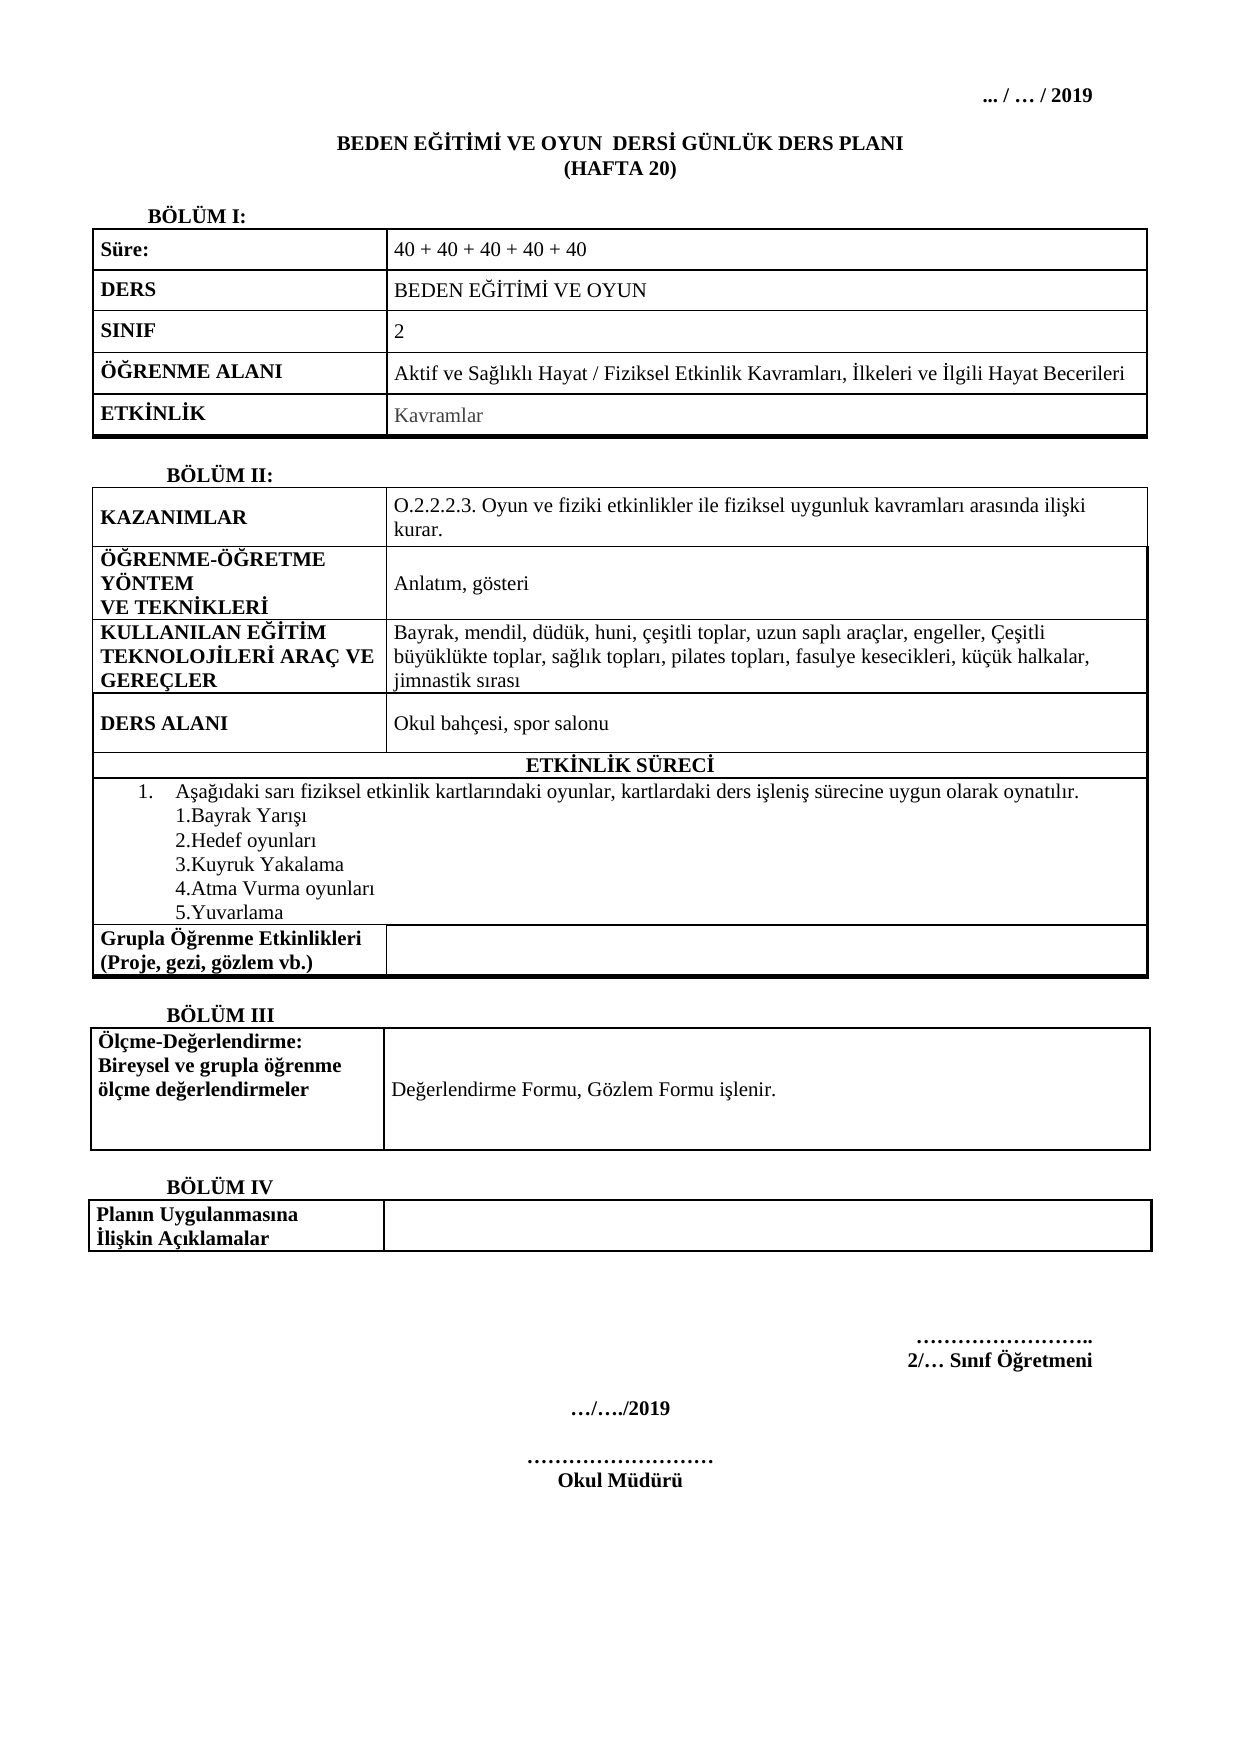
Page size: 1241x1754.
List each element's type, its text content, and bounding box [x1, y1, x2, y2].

text …………………….. [148, 1324, 1093, 1348]
table_cell KULLANILAN EĞİTİM TEKNOLOJİLERİ ARAÇ VE GEREÇLER [93, 620, 386, 692]
table_cell BEDEN EĞİTİMİ VE OYUN [388, 271, 1146, 310]
table_header [385, 1201, 1150, 1249]
text BÖLÜM I: [148, 203, 1093, 228]
table_cell Anlatım, gösteri [387, 547, 1146, 619]
text 2/… Sınıf Öğretmeni [148, 1348, 1093, 1372]
text (HAFTA 20) [148, 155, 1093, 179]
table_header O.2.2.2.3. Oyun ve fiziki etkinlikler ile fiziksel uygunluk kavramları arasında ilişki kurar. [387, 488, 1147, 546]
table_cell Kavramlar [388, 395, 1146, 434]
text Okul Müdürü [148, 1468, 1093, 1492]
table_cell Grupla Öğrenme Etkinlikleri (Proje, gezi, gözlem vb.) [94, 925, 386, 974]
table_header Süre: [94, 230, 386, 269]
text …/…./2019 [148, 1396, 1093, 1420]
subtitle BÖLÜM III [148, 1003, 1093, 1027]
table_cell 2 [388, 311, 1146, 352]
table_cell Bayrak, mendil, düdük, huni, çeşitli toplar, uzun saplı araçlar, engeller, Çeşitli büyüklükte toplar, sağlık topları, pilates topları, fasulye kesecikleri, küçük halkalar, jimnastik sırası [387, 620, 1146, 692]
table_header Planın Uygulanmasına İlişkin Açıklamalar [90, 1201, 383, 1249]
subtitle BÖLÜM IV [148, 1175, 1093, 1199]
text BÖLÜM II: [148, 463, 1093, 487]
table_header 40 + 40 + 40 + 40 + 40 [388, 230, 1146, 269]
table_cell ÖĞRENME ALANI [94, 353, 386, 393]
table_cell DERS ALANI [94, 694, 386, 752]
text ... / … / 2019 [148, 83, 1093, 107]
table_cell ÖĞRENME-ÖĞRETME YÖNTEM VE TEKNİKLERİ [93, 547, 386, 619]
table_cell SINIF [94, 311, 386, 352]
table_header Değerlendirme Formu, Gözlem Formu işlenir. [385, 1029, 1149, 1149]
text BEDEN EĞİTİMİ VE OYUN DERSİ GÜNLÜK DERS PLANI [148, 131, 1093, 155]
table_header Ölçme-Değerlendirme: Bireysel ve grupla öğrenme ölçme değerlendirmeler [92, 1029, 383, 1149]
table_cell ETKİNLİK [94, 395, 386, 434]
table_cell Aşağıdaki sarı fiziksel etkinlik kartlarındaki oyunlar, kartlardaki ders işleniş sürecine uygun olarak oynatılır. 1.Bayrak Yarışı 2.Hedef oyunları 3.Kuyruk Yakalama 4.Atma Vurma oyunları 5.Yuvarlama [94, 779, 1146, 924]
table_cell Okul bahçesi, spor salonu [387, 694, 1146, 752]
table_cell [387, 926, 1146, 974]
table_header KAZANIMLAR [93, 488, 386, 546]
table_cell ETKİNLİK SÜRECİ [94, 753, 1146, 777]
table_cell Aktif ve Sağlıklı Hayat / Fiziksel Etkinlik Kavramları, İlkeleri ve İlgili Hayat Becerileri [388, 353, 1146, 393]
text ……………………… [148, 1444, 1093, 1468]
table_cell DERS [94, 271, 386, 310]
